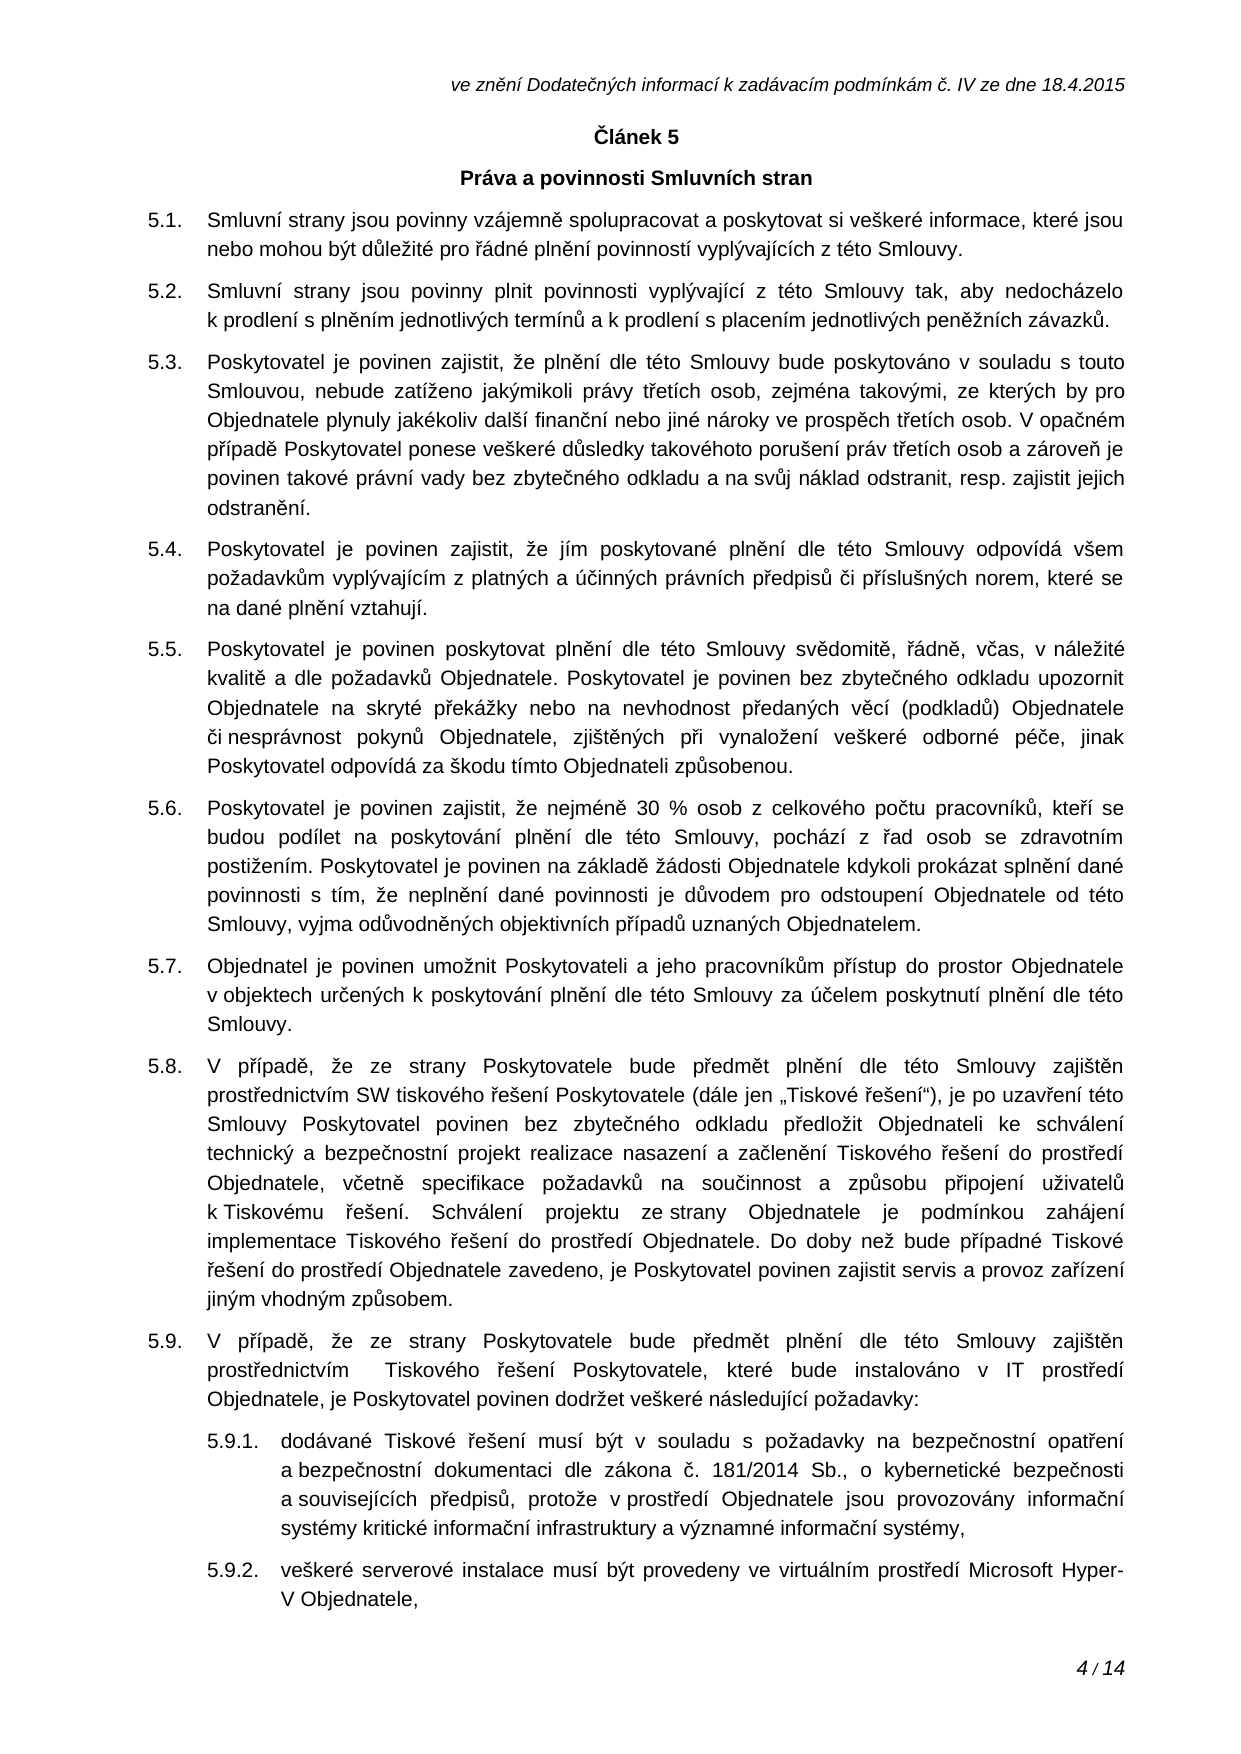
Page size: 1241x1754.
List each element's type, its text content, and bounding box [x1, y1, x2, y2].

list Smluvní strany jsou povinny vzájemně spolupracovat a poskytovat si veškeré informace, které jsou nebo mohou být důležité pro řádné plnění povinností vyplývajících z této Smlouvy. [148, 203, 1125, 261]
list veškeré serverové instalace musí být provedeny ve virtuálním prostředí Microsoft Hyper-V Objednatele, [207, 1553, 1125, 1611]
list Objednatel je povinen umožnit Poskytovateli a jeho pracovníkům přístup do prostor Objednatele v objektech určených k poskytování plnění dle této Smlouvy za účelem poskytnutí plnění dle této Smlouvy. [148, 948, 1125, 1036]
list Poskytovatel je povinen zajistit, že nejméně 30 % osob z celkového počtu pracovníků, kteří se budou podílet na poskytování plnění dle této Smlouvy, pochází z řad osob se zdravotním postižením. Poskytovatel je povinen na základě žádosti Objednatele kdykoli prokázat splnění dané povinnosti s tím, že neplnění dané povinnosti je důvodem pro odstoupení Objednatele od této Smlouvy, vyjma odůvodněných objektivních případů uznaných Objednatelem. [148, 790, 1125, 936]
list Smluvní strany jsou povinny plnit povinnosti vyplývající z této Smlouvy tak, aby nedocházelo k prodlení s plněním jednotlivých termínů a k prodlení s placením jednotlivých peněžních závazků. [148, 273, 1125, 332]
list dodávané Tiskové řešení musí být v souladu s požadavky na bezpečnostní opatření a bezpečnostní dokumentaci dle zákona č. 181/2014 Sb., o kybernetické bezpečnosti a souvisejících předpisů, protože v prostředí Objednatele jsou provozovány informační systémy kritické informační infrastruktury a významné informační systémy, [207, 1423, 1125, 1540]
list Poskytovatel je povinen zajistit, že jím poskytované plnění dle této Smlouvy odpovídá všem požadavkům vyplývajícím z platných a účinných právních předpisů či příslušných norem, které se na dané plnění vztahují. [148, 532, 1125, 619]
list V případě, že ze strany Poskytovatele bude předmět plnění dle této Smlouvy zajištěn prostřednictvím SW tiskového řešení Poskytovatele (dále jen „Tiskové řešení“), je po uzavření této Smlouvy Poskytovatel povinen bez zbytečného odkladu předložit Objednateli ke schválení technický a bezpečnostní projekt realizace nasazení a začlenění Tiskového řešení do prostředí Objednatele, včetně specifikace požadavků na součinnost a způsobu připojení uživatelů k Tiskovému řešení. Schválení projektu ze strany Objednatele je podmínkou zahájení implementace Tiskového řešení do prostředí Objednatele. Do doby než bude případné Tiskové řešení do prostředí Objednatele zavedeno, je Poskytovatel povinen zajistit servis a provoz zařízení jiným vhodným způsobem. [148, 1048, 1125, 1311]
list Poskytovatel je povinen poskytovat plnění dle této Smlouvy svědomitě, řádně, včas, v náležité kvalitě a dle požadavků Objednatele. Poskytovatel je povinen bez zbytečného odkladu upozornit Objednatele na skryté překážky nebo na nevhodnost předaných věcí (podkladů) Objednatele či nesprávnost pokynů Objednatele, zjištěných při vynaložení veškeré odborné péče, jinak Poskytovatel odpovídá za škodu tímto Objednateli způsobenou. [148, 632, 1125, 778]
text Práva a povinnosti Smluvních stran [148, 161, 1125, 190]
list V případě, že ze strany Poskytovatele bude předmět plnění dle této Smlouvy zajištěn prostřednictvím Tiskového řešení Poskytovatele, které bude instalováno v IT prostředí Objednatele, je Poskytovatel povinen dodržet veškeré následující požadavky: [148, 1323, 1125, 1411]
list Poskytovatel je povinen zajistit, že plnění dle této Smlouvy bude poskytováno v souladu s touto Smlouvou, nebude zatíženo jakýmikoli právy třetích osob, zejména takovými, ze kterých by pro Objednatele plynuly jakékoliv další finanční nebo jiné nároky ve prospěch třetích osob. V opačném případě Poskytovatel ponese veškeré důsledky takovéhoto porušení práv třetích osob a zároveň je povinen takové právní vady bez zbytečného odkladu a na svůj náklad odstranit, resp. zajistit jejich odstranění. [148, 344, 1125, 519]
text Článek 5 [148, 119, 1125, 148]
